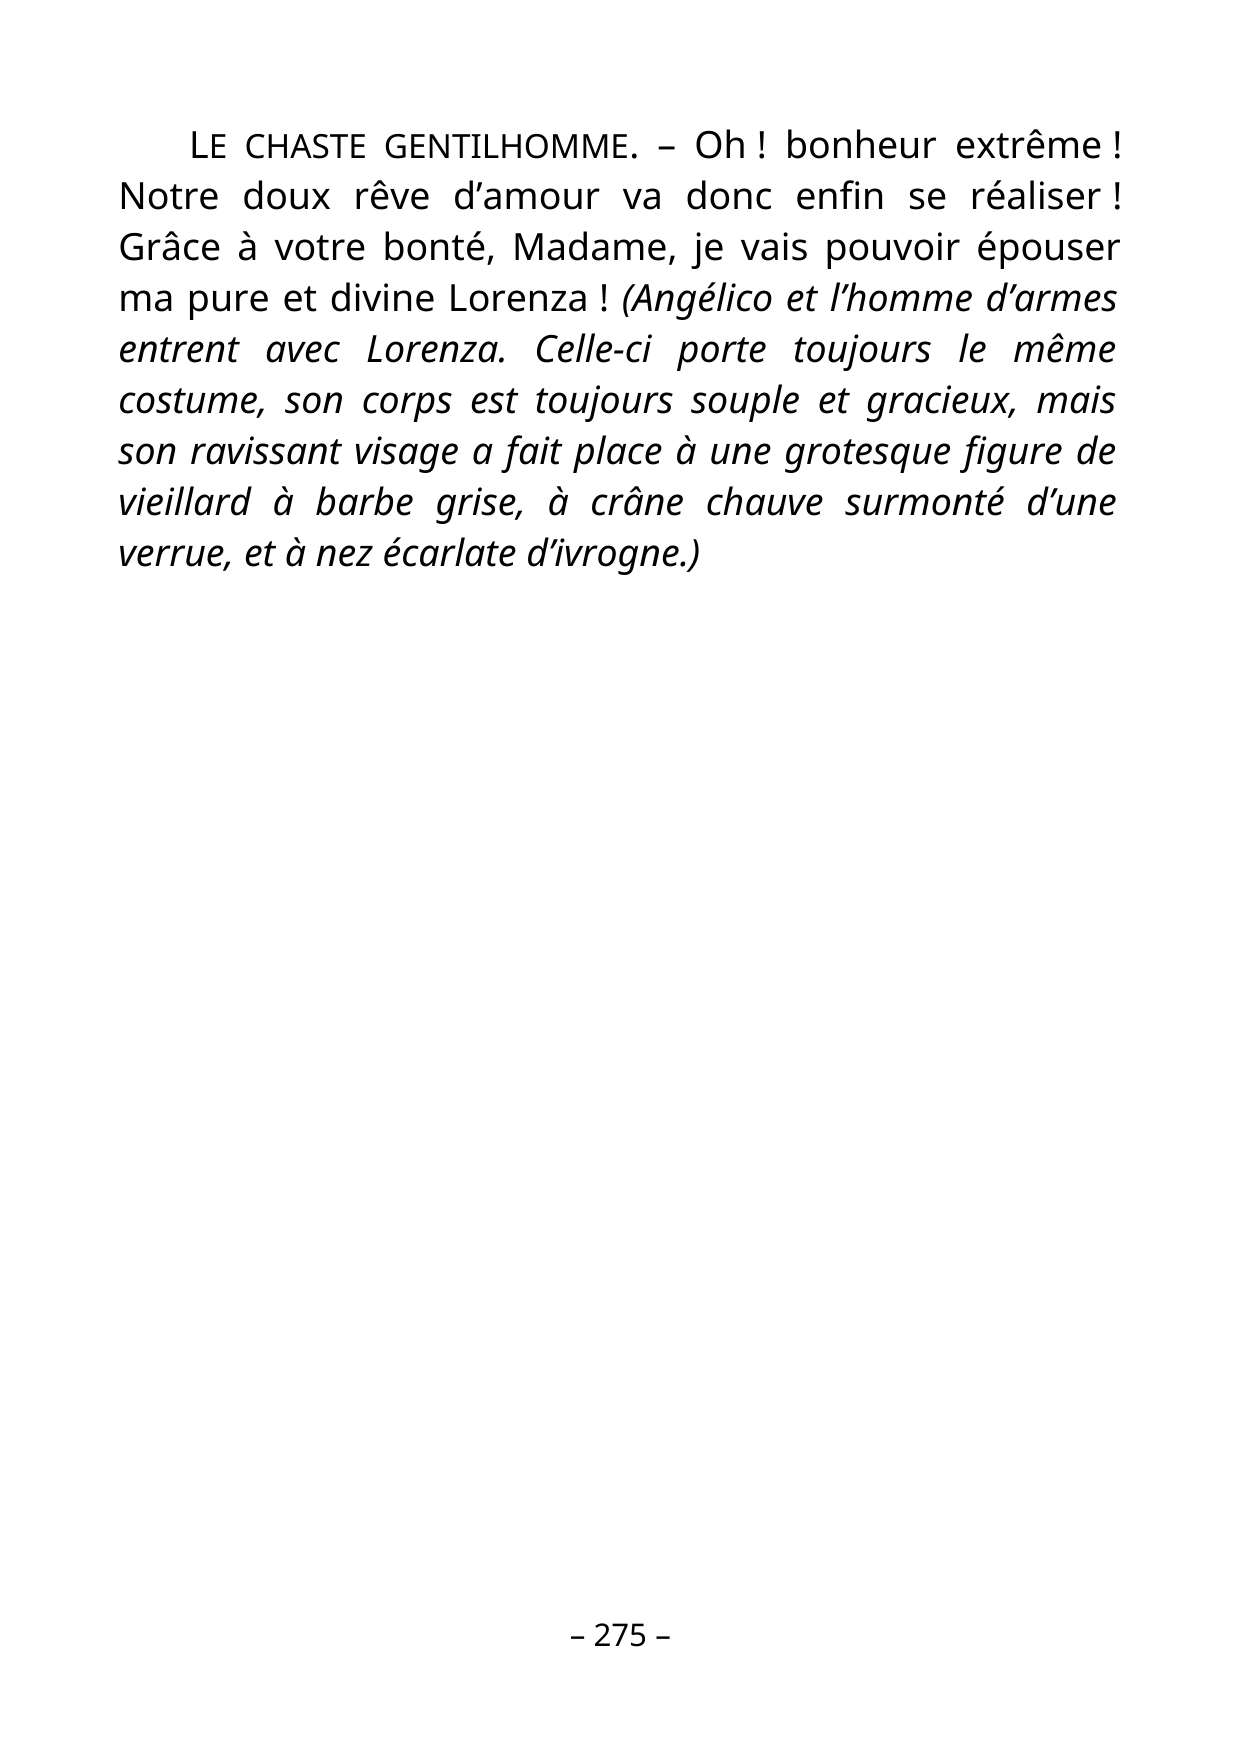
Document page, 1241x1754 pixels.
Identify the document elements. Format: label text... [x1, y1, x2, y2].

text LE CHASTE GENTILHOMME. – Oh ! bonheur extrême ! Notre doux rêve d’amour va donc enfin se réaliser ! Grâce à votre bonté, Madame, je vais pouvoir épouser ma pure et divine Lorenza ! (Angélico et l’homme d’armes entrent avec Lorenza. Celle-ci porte toujours le même costume, son corps est toujours souple et gracieux, mais son ravissant visage a fait place à une grotesque figure de vieillard à barbe grise, à crâne chauve surmonté d’une verrue, et à nez écarlate d’ivrogne.) [118, 118, 1122, 577]
